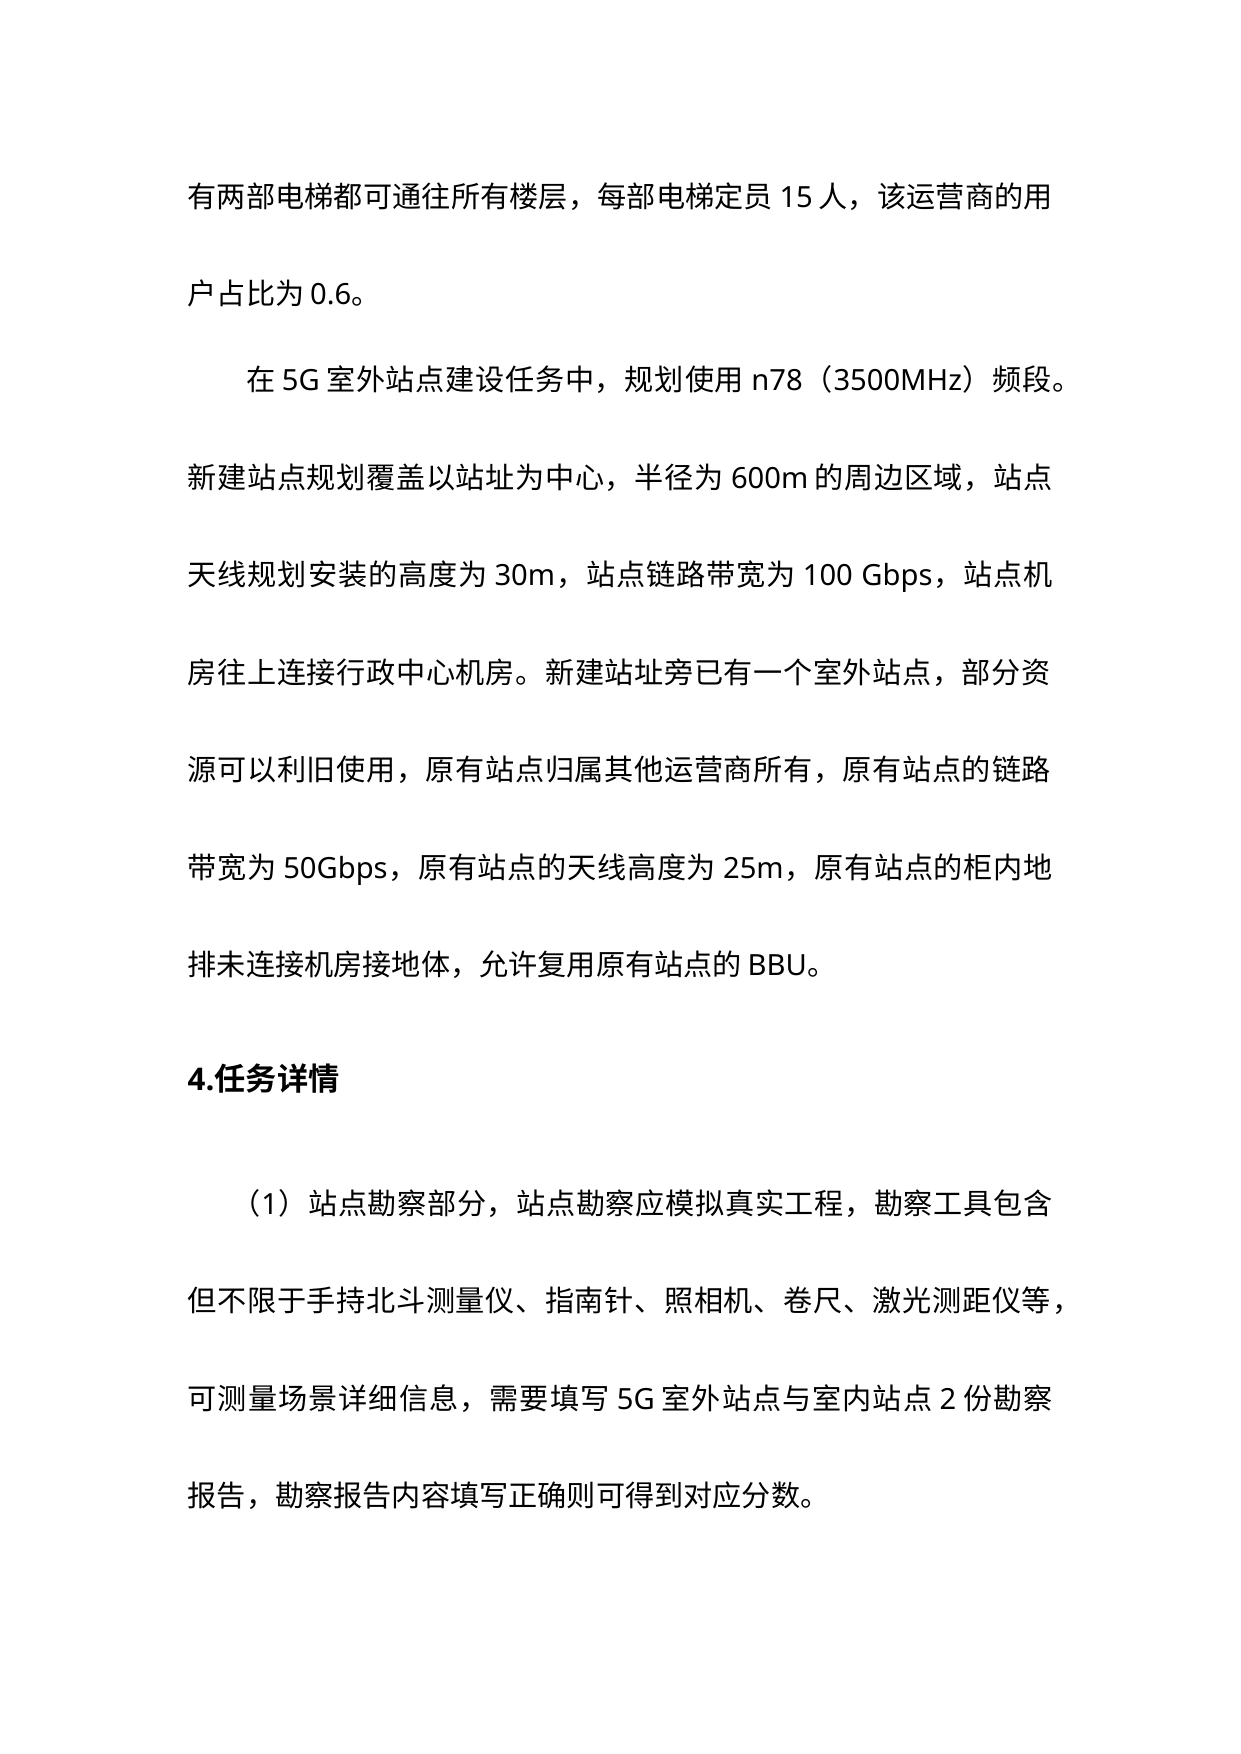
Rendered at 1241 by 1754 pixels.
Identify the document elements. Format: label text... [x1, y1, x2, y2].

subtitle 4.任务详情 [187, 1044, 1053, 1109]
text （1）站点勘察部分，站点勘察应模拟真实工程，勘察工具包含但不限于手持北斗测量仪、指南针、照相机、卷尺、激光测距仪等，可测量场景详细信息，需要填写5G室外站点与室内站点2份勘察报告，勘察报告内容填写正确则可得到对应分数。 [187, 1169, 1053, 1527]
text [187, 162, 1053, 324]
text 在5G室外站点建设任务中，规划使用n78（3500MHz）频段。新建站点规划覆盖以站址为中心，半径为600m的周边区域，站点天线规划安装的高度为30m，站点链路带宽为100 Gbps，站点机房往上连接行政中心机房。新建站址旁已有一个室外站点，部分资源可以利旧使用，原有站点归属其他运营商所有，原有站点的链路带宽为50Gbps，原有站点的天线高度为25m，原有站点的柜内地排未连接机房接地体，允许复用原有站点的BBU。 [187, 346, 1053, 996]
